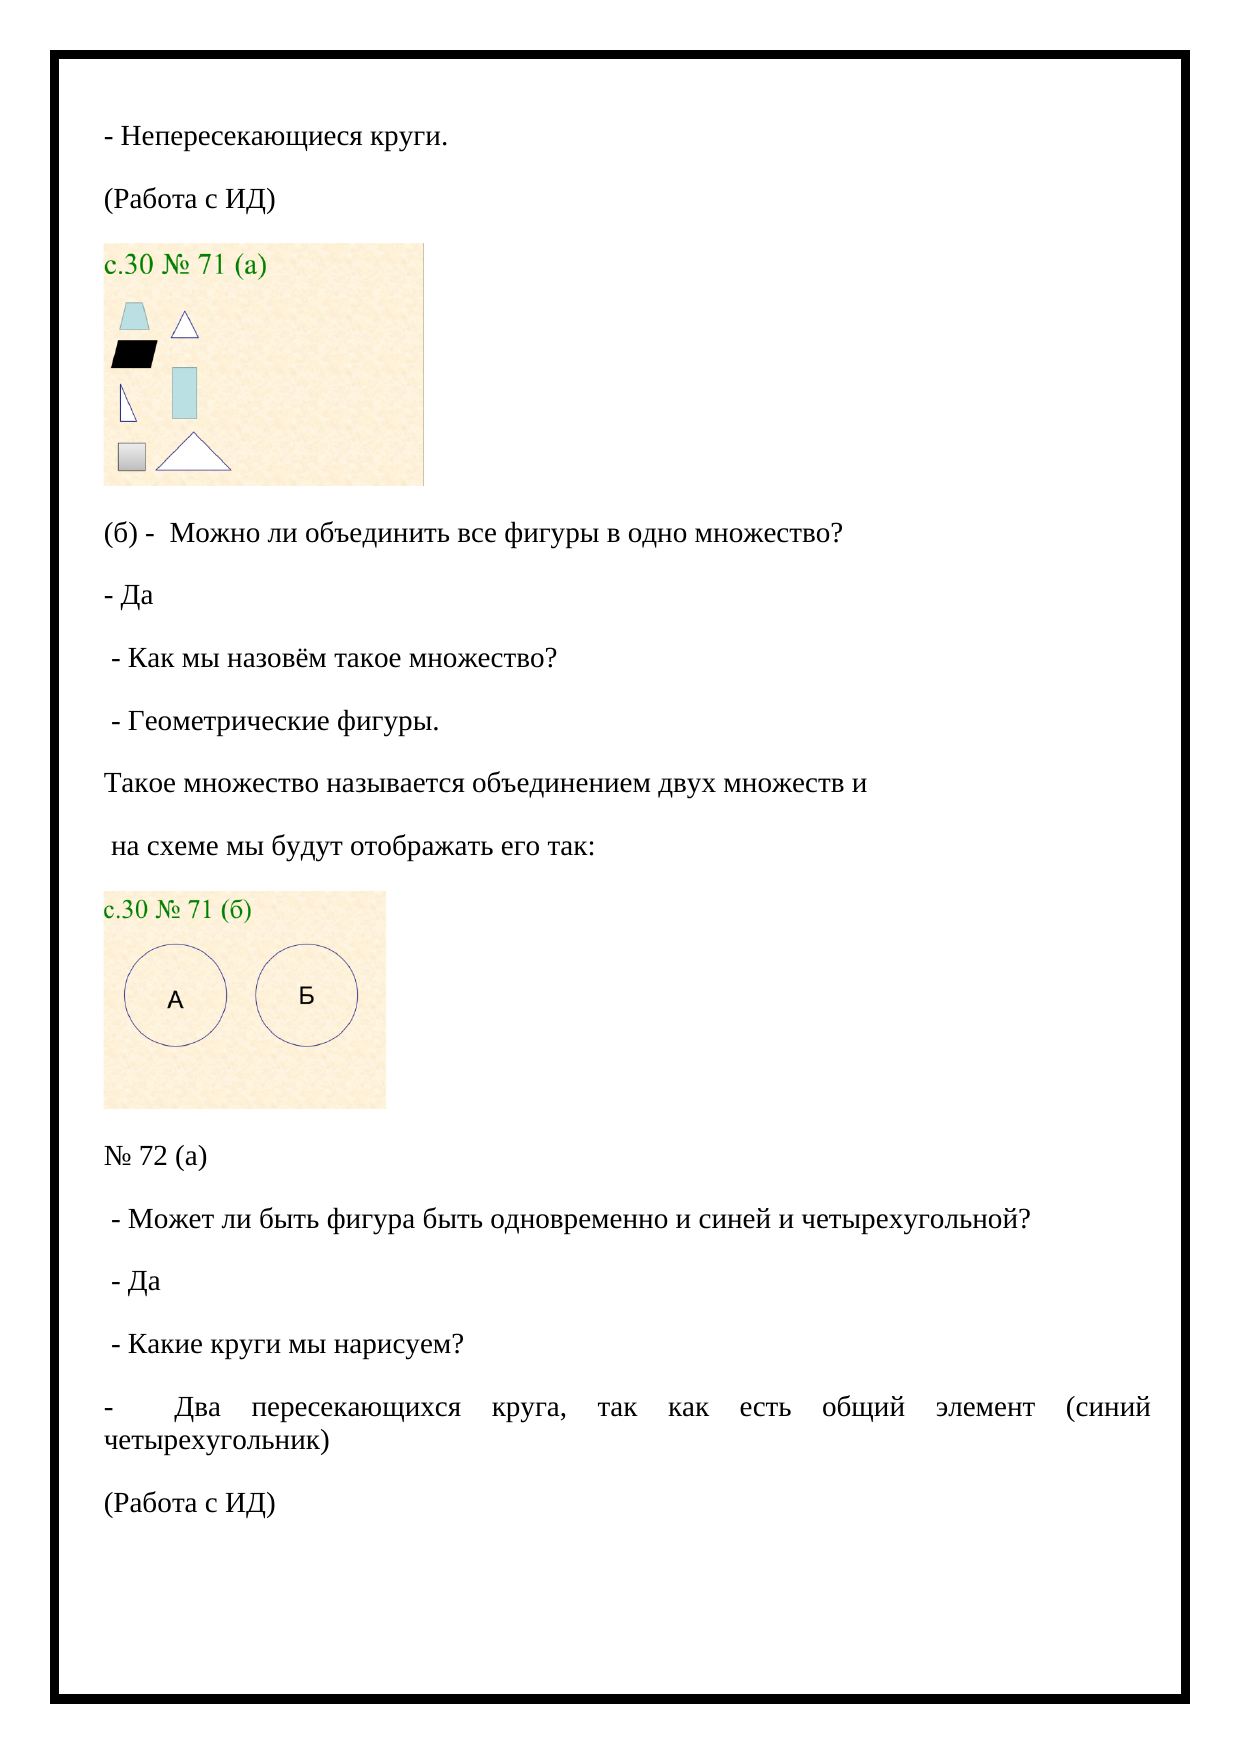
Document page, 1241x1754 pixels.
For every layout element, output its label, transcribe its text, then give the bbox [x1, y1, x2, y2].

text - Два пересекающихся круга, так как есть общий элемент (синий четырехугольник) [103, 1389, 1152, 1456]
text (Работа с ИД) [103, 181, 1152, 214]
text - Какие круги мы нарисуем? [103, 1326, 1152, 1360]
text (Работа с ИД) [103, 1485, 1152, 1519]
text - Может ли быть фигура быть одновременно и синей и четырехугольной? [103, 1201, 1152, 1234]
text Такое множество называется объединением двух множеств и [103, 766, 1152, 799]
text (б) - Можно ли объединить все фигуры в одно множество? [103, 515, 1152, 548]
text на схеме мы будут отображать его так: [103, 828, 1152, 862]
text - Непересекающиеся круги. [103, 118, 1152, 152]
picture [103, 243, 424, 486]
text - Как мы назовём такое множество? [103, 640, 1152, 674]
text - Геометрические фигуры. [103, 703, 1152, 736]
text - Да [103, 1263, 1152, 1297]
text - Да [103, 577, 1152, 611]
text № 72 (а) [103, 1138, 1152, 1172]
picture [103, 891, 387, 1109]
